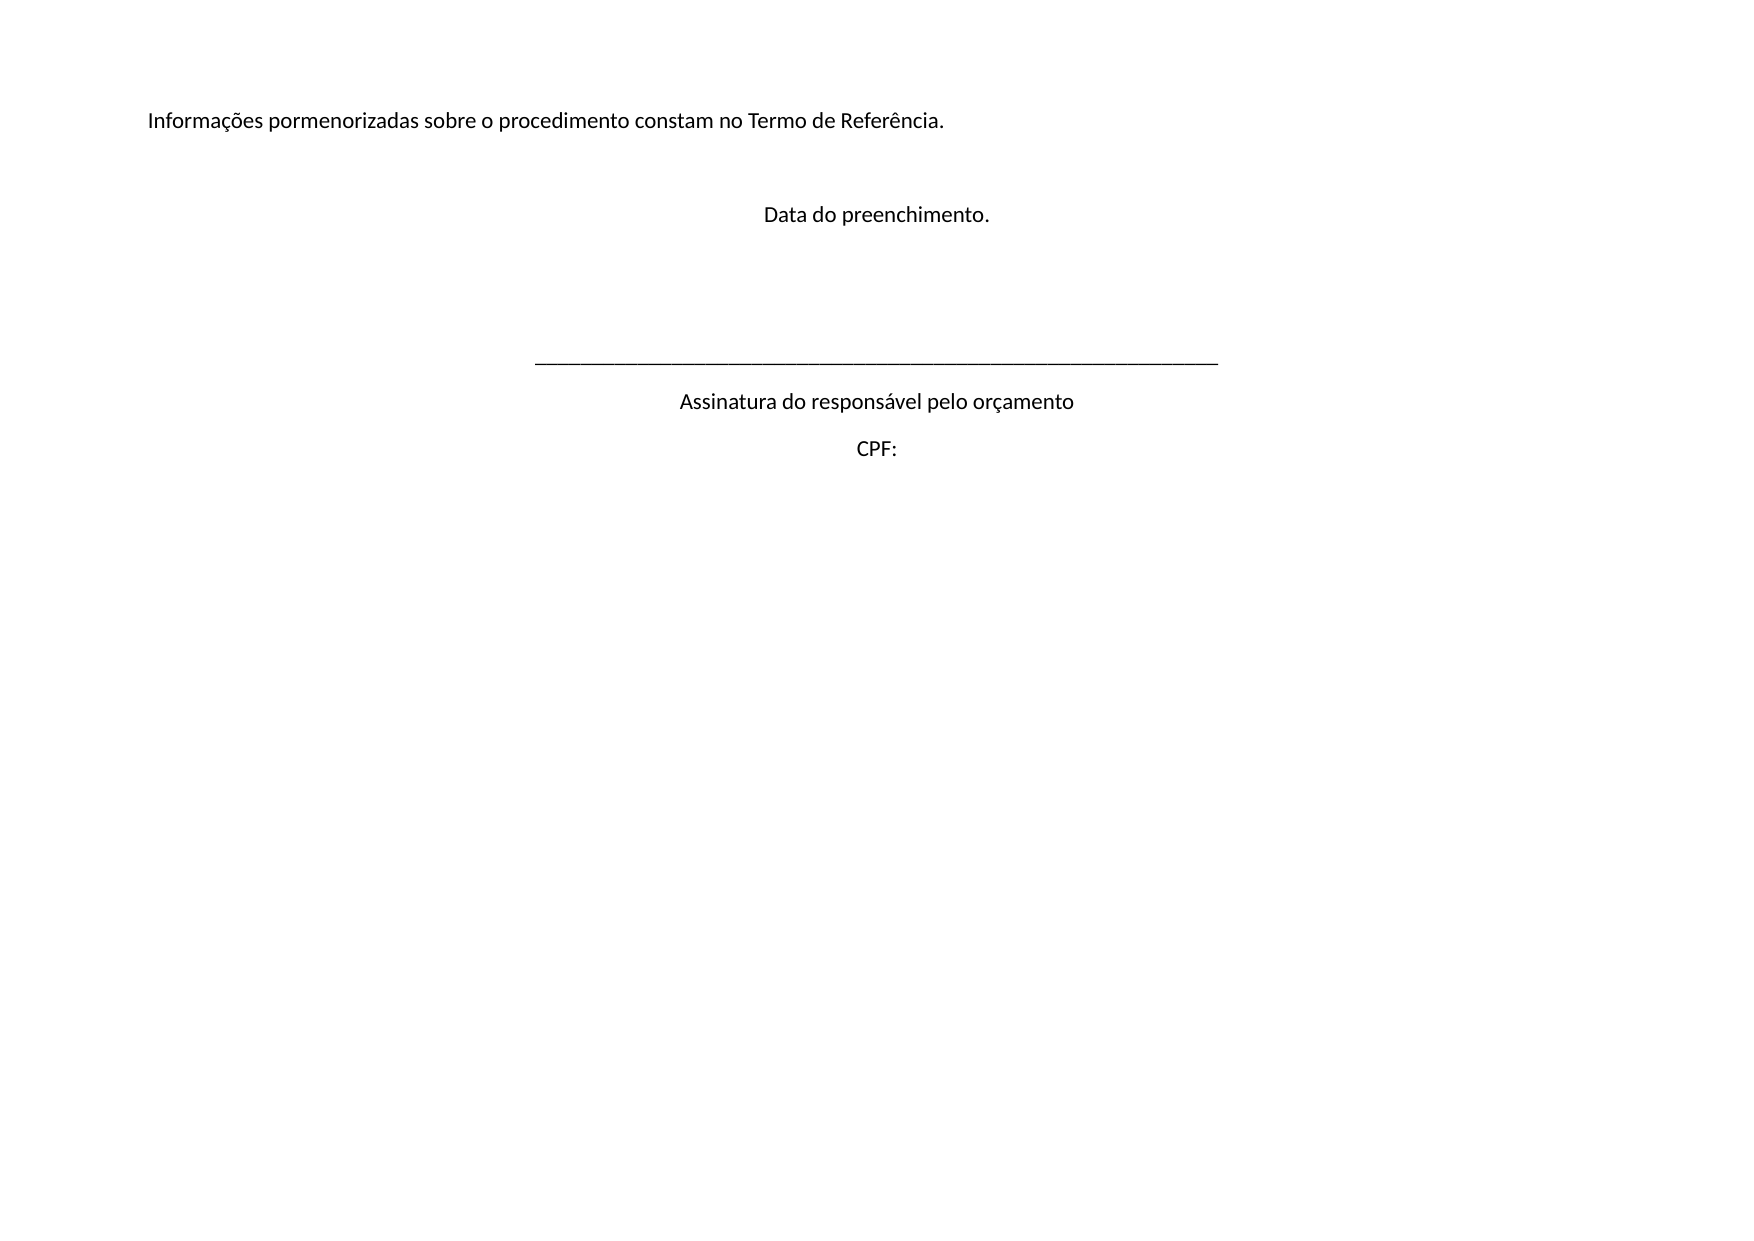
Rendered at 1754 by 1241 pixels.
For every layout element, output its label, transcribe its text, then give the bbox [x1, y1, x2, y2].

text Data do preenchimento. [148, 200, 1606, 228]
text ____________________________________________________________ [148, 340, 1606, 368]
text Assinatura do responsável pelo orçamento [148, 387, 1606, 415]
text CPF: [148, 434, 1606, 462]
text Informações pormenorizadas sobre o procedimento constam no Termo de Referência. [148, 106, 1606, 134]
